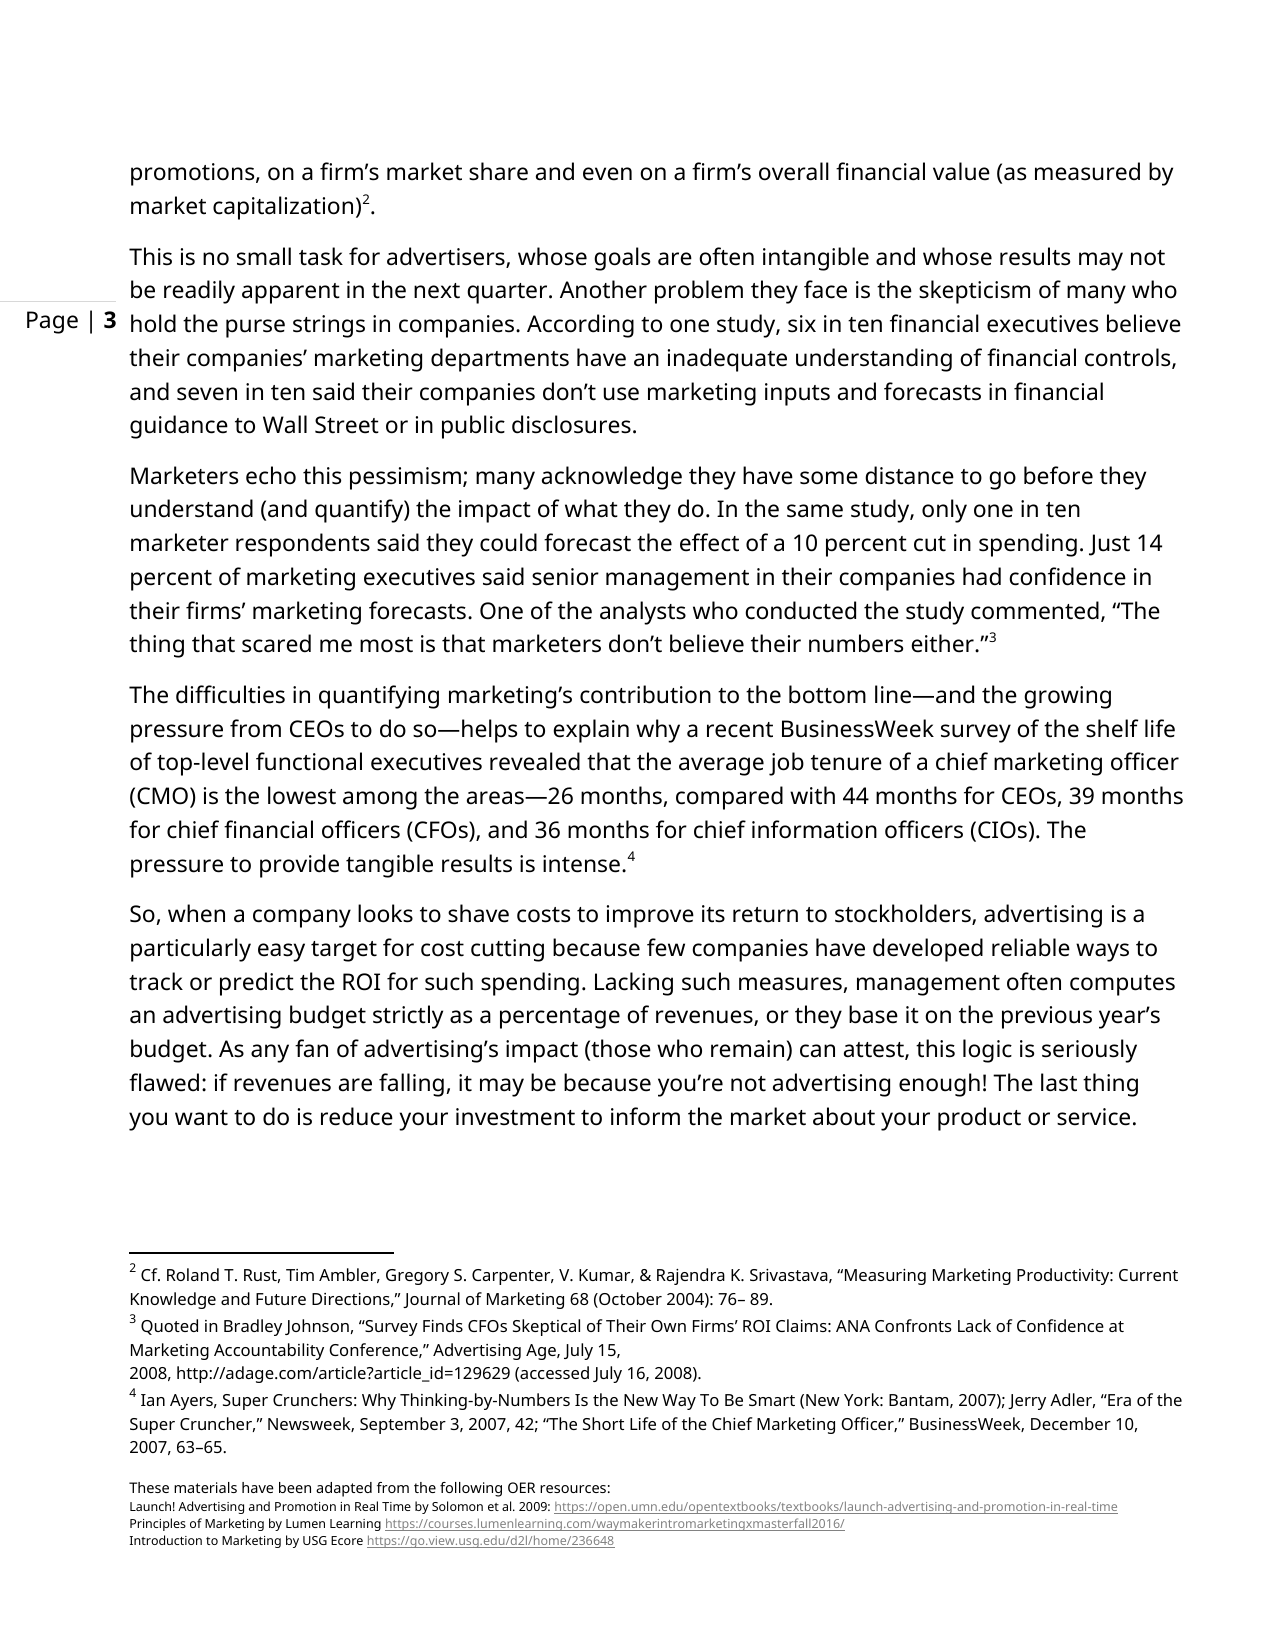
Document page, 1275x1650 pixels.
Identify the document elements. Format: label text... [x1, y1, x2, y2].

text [129, 156, 1185, 221]
text Marketers echo this pessimism; many acknowledge they have some distance to go before they understand (and quantify) the impact of what they do. In the same study, only one in ten marketer respondents said they could forecast the effect of a 10 percent cut in spending. Just 14 percent of marketing executives said senior management in their companies had confidence in their firms’ marketing forecasts. One of the analysts who conducted the study commented, “The thing that scared me most is that marketers don’t believe their numbers either.” [129, 459, 1185, 659]
text This is no small task for advertisers, whose goals are often intangible and whose results may not be readily apparent in the next quarter. Another problem they face is the skepticism of many who hold the purse strings in companies. According to one study, six in ten financial executives believe their companies’ marketing departments have an inadequate understanding of financial controls, and seven in ten said their companies don’t use marketing inputs and forecasts in financial guidance to Wall Street or in public disclosures. [129, 240, 1185, 440]
text The difficulties in quantifying marketing’s contribution to the bottom line—and the growing pressure from CEOs to do so—helps to explain why a recent BusinessWeek survey of the shelf life of top-level functional executives revealed that the average job tenure of a chief marketing officer (CMO) is the lowest among the areas—26 months, compared with 44 months for CEOs, 39 months for chief financial officers (CFOs), and 36 months for chief information officers (CIOs). The pressure to provide tangible results is intense. [129, 679, 1185, 879]
text So, when a company looks to shave costs to improve its return to stockholders, advertising is a particularly easy target for cost cutting because few companies have developed reliable ways to track or predict the ROI for such spending. Lacking such measures, management often computes an advertising budget strictly as a percentage of revenues, or they base it on the previous year’s budget. As any fan of advertising’s impact (those who remain) can attest, this logic is seriously flawed: if revenues are falling, it may be because you’re not advertising enough! The last thing you want to do is reduce your investment to inform the market about your product or service. [129, 898, 1185, 1132]
